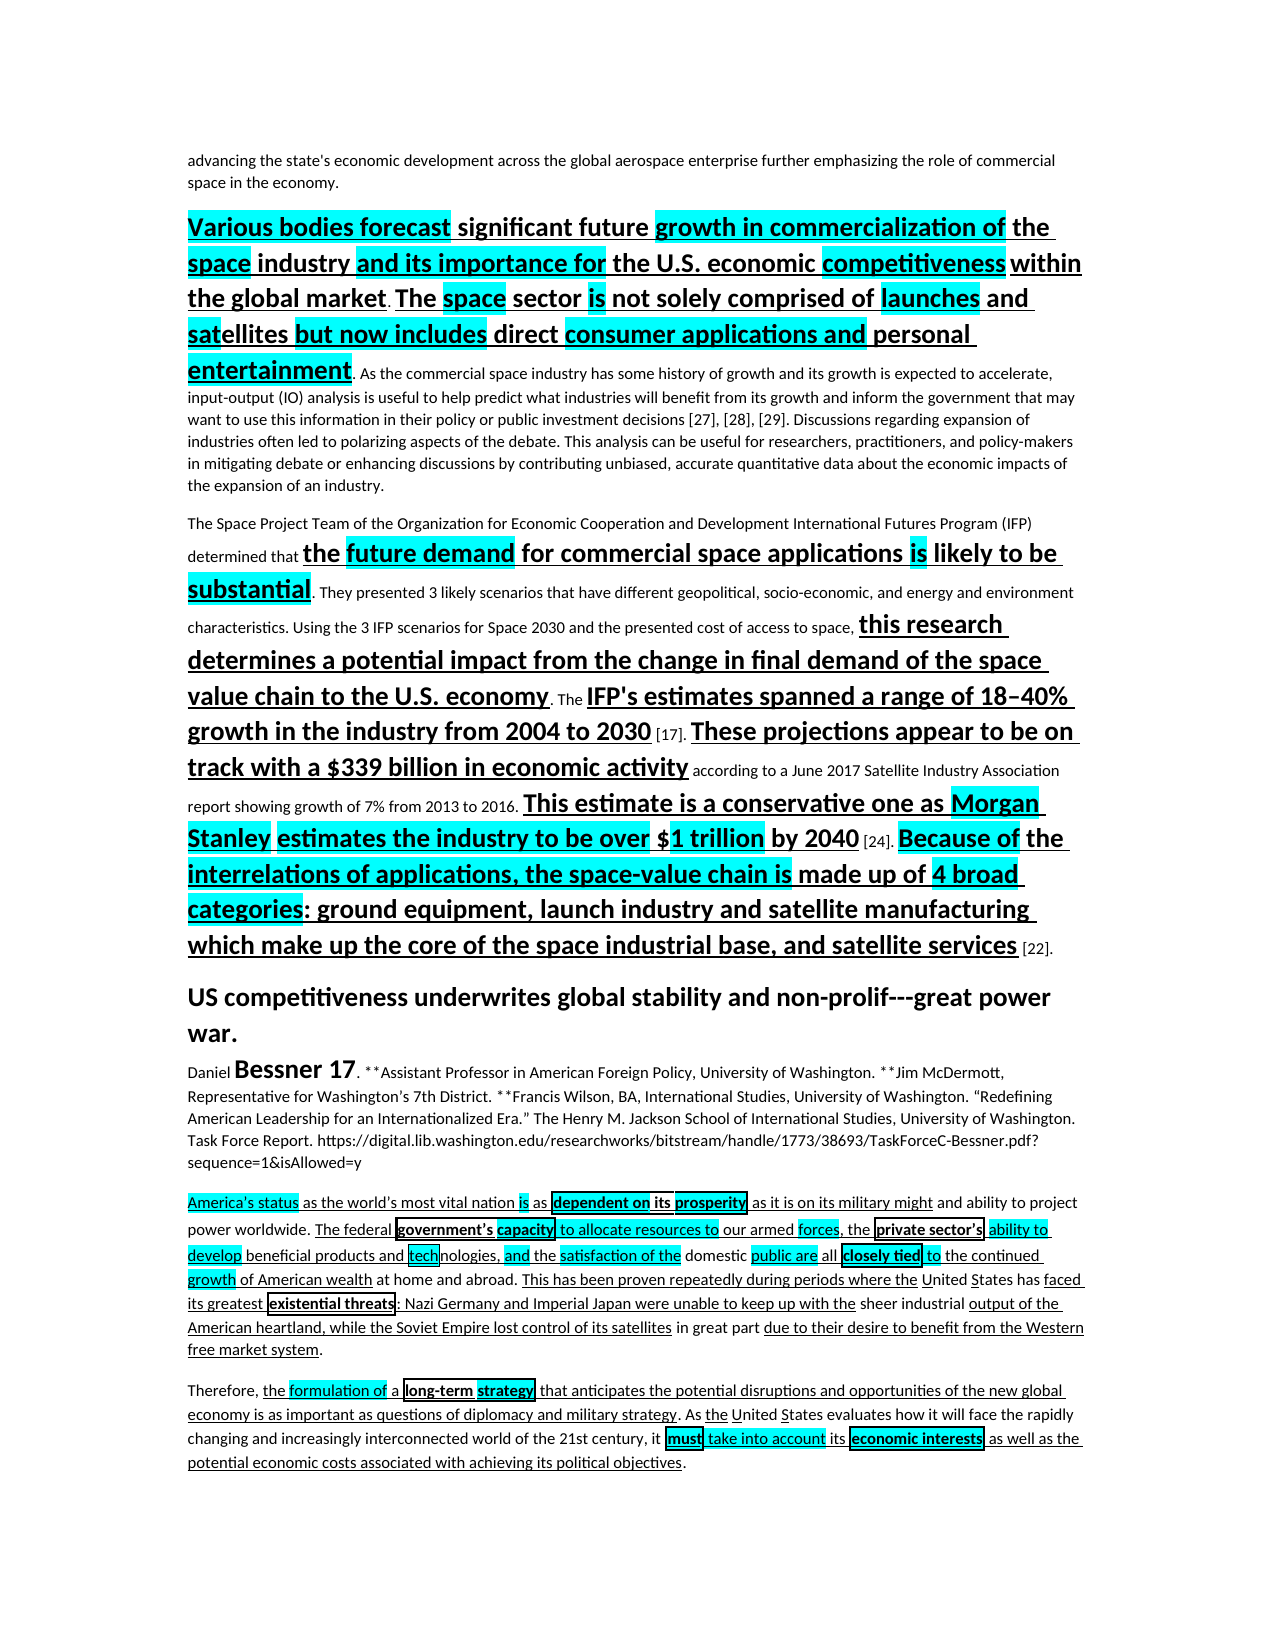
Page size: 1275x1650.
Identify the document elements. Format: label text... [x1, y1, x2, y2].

text Daniel Bessner 17. **Assistant Professor in American Foreign Policy, University of Washington. **Jim McDermott, Representative for Washington’s 7th District. **Francis Wilson, BA, International Studies, University of Washington. “Redefining American Leadership for an Internationalized Era.” The Henry M. Jackson School of International Studies, University of Washington. Task Force Report. https://digital.lib.washington.edu/researchworks/bitstream/handle/1773/38693/TaskForceC-Bessner.pdf?sequence=1&isAllowed=y [187, 1052, 1087, 1172]
subtitle US competitiveness underwrites global stability and non-prolif---great power war. [187, 981, 1087, 1049]
text The Space Project Team of the Organization for Economic Cooperation and Development International Futures Program (IFP) determined that the future demand for commercial space applications is likely to be substantial. They presented 3 likely scenarios that have different geopolitical, socio-economic, and energy and environment characteristics. Using the 3 IFP scenarios for Space 2030 and the presented cost of access to space, this research determines a potential impact from the change in final demand of the space value chain to the U.S. economy. The IFP's estimates spanned a range of 18–40% growth in the industry from 2004 to 2030 [17]. These projections appear to be on track with a $339 billion in economic activity according to a June 2017 Satellite Industry Association report showing growth of 7% from 2013 to 2016. This estimate is a conservative one as Morgan Stanley estimates the industry to be over $1 trillion by 2040 [24]. Because of the interrelations of applications, the space-value chain is made up of 4 broad categories: ground equipment, launch industry and satellite manufacturing which make up the core of the space industrial base, and satellite services [22]. [187, 513, 1087, 961]
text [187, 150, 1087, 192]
text Therefore, the formulation of a long-term strategy that anticipates the potential disruptions and opportunities of the new global economy is as important as questions of diplomacy and military strategy. As the United States evaluates how it will face the rapidly changing and increasingly interconnected world of the 21st century, it must take into account its economic interests as well as the potential economic costs associated with achieving its political objectives. [187, 1378, 1087, 1473]
text Various bodies forecast significant future growth in commercialization of the space industry and its importance for the U.S. economic competitiveness within the global market. The space sector is not solely comprised of launches and satellites but now includes direct consumer applications and personal entertainment. As the commercial space industry has some history of growth and its growth is expected to accelerate, input-output (IO) analysis is useful to help predict what industries will benefit from its growth and inform the government that may want to use this information in their policy or public investment decisions [27], [28], [29]. Discussions regarding expansion of industries often led to polarizing aspects of the debate. This analysis can be useful for researchers, practitioners, and policy-makers in mitigating debate or enhancing discussions by contributing unbiased, accurate quantitative data about the economic impacts of the expansion of an industry. [187, 210, 1087, 495]
text America’s status as the world’s most vital nation is as dependent on its prosperity as it is on its military might and ability to project power worldwide. The federal government’s capacity to allocate resources to our armed forces, the private sector’s ability to develop beneficial products and technologies, and the satisfaction of the domestic public are all closely tied to the continued growth of American wealth at home and abroad. This has been proven repeatedly during periods where the United States has faced its greatest existential threats: Nazi Germany and Imperial Japan were unable to keep up with the sheer industrial output of the American heartland, while the Soviet Empire lost control of its satellites in great part due to their desire to benefit from the Western free market system. [187, 1191, 1087, 1360]
